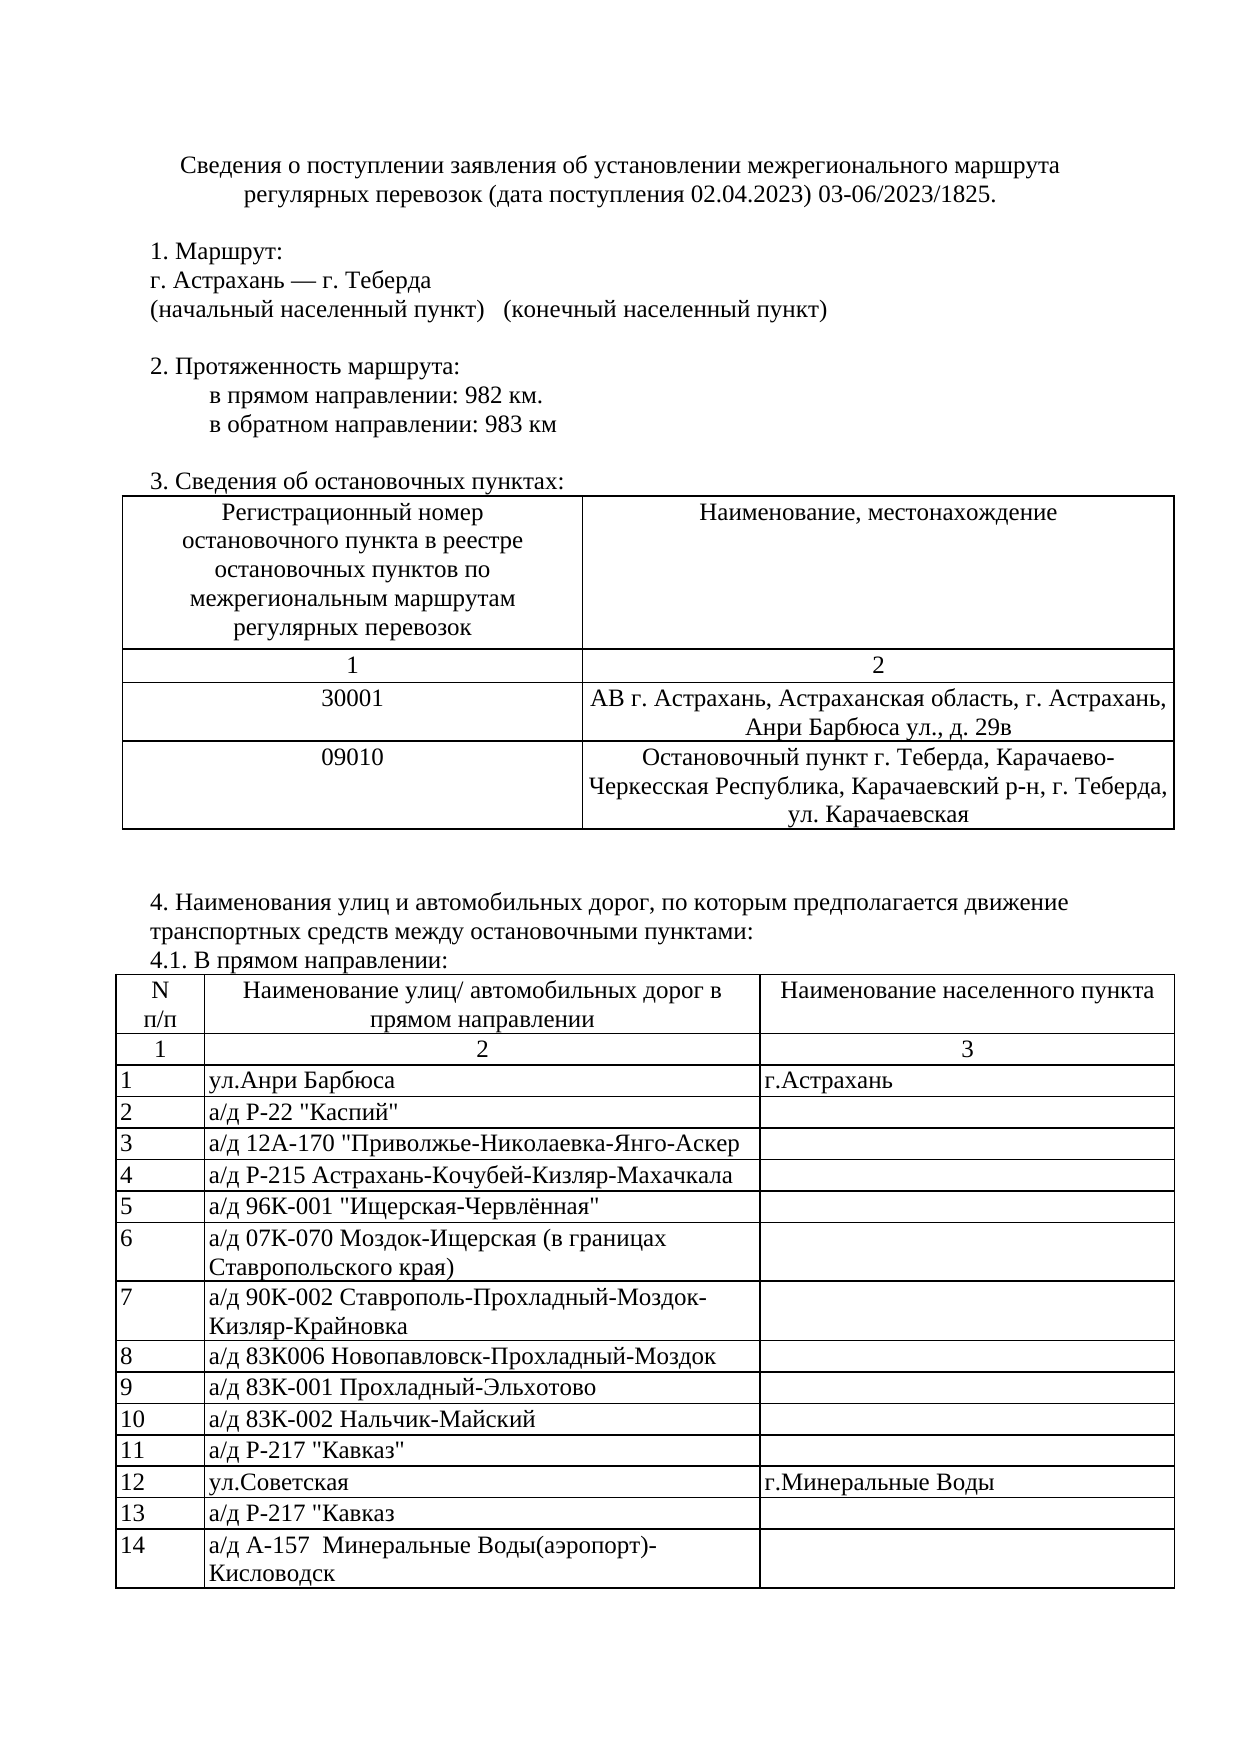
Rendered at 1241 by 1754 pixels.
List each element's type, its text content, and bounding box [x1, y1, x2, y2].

table_cell 1 [117, 1034, 204, 1064]
table_cell 1 [117, 1066, 204, 1096]
table_cell 9 [117, 1373, 204, 1402]
table_cell [761, 1192, 1174, 1221]
table_cell 10 [117, 1404, 204, 1434]
table_header Наименование, местонахождение [583, 497, 1173, 648]
text (начальный населенный пункт) (конечный населенный пункт) [150, 294, 1090, 322]
table_cell АВ г. Астрахань, Астраханская область, г. Астрахань, Анри Барбюса ул., д. 29в [583, 683, 1173, 740]
table_cell ул.Советская [205, 1467, 759, 1497]
table_cell [761, 1498, 1174, 1528]
text г. Астрахань — г. Теберда [150, 265, 1090, 294]
table_cell [761, 1404, 1174, 1434]
table_cell [761, 1129, 1174, 1158]
table_header Регистрационный номер остановочного пункта в реестре остановочных пунктов по межрегиональным маршрутам регулярных перевозок [123, 497, 582, 648]
table_cell а/д 83К-001 Прохладный-Эльхотово [205, 1373, 759, 1402]
table_cell г.Минеральные Воды [761, 1467, 1174, 1497]
table_cell а/д 83К-002 Нальчик-Майский [205, 1404, 759, 1434]
table_cell г.Астрахань [761, 1066, 1174, 1096]
table_cell 11 [117, 1436, 204, 1465]
text 4. Наименования улиц и автомобильных дорог, по которым предполагается движение транспортных средств между остановочными пунктами: [150, 887, 1090, 945]
text 4.1. В прямом направлении: [150, 945, 1090, 973]
table_cell а/д 07К-070 Моздок-Ищерская (в границах Ставропольского края) [205, 1223, 759, 1280]
table_cell [761, 1530, 1174, 1587]
text 1. Маршрут: [150, 236, 1090, 265]
text 2. Протяженность маршрута: [150, 351, 1090, 380]
text 3. Сведения об остановочных пунктах: [150, 466, 1090, 495]
table_cell 4 [117, 1160, 204, 1190]
table_cell а/д 90К-002 Ставрополь-Прохладный-Моздок-Кизляр-Крайновка [205, 1282, 759, 1339]
table_cell ул.Анри Барбюса [205, 1066, 759, 1096]
text Сведения о поступлении заявления об установлении межрегионального маршрута регулярных перевозок (дата поступления 02.04.2023) 03-06/2023/1825. [150, 150, 1090, 207]
table_cell а/д Р-22 "Каспий" [205, 1097, 759, 1127]
table_cell 2 [205, 1034, 759, 1064]
text в прямом направлении: 982 км. [150, 380, 1090, 409]
table_cell 12 [117, 1467, 204, 1497]
table_cell 1 [123, 650, 582, 681]
table_cell Остановочный пункт г. Теберда, Карачаево-Черкесская Республика, Карачаевский р-н, г. Теберда, ул. Карачаевская [583, 742, 1173, 828]
table_cell 2 [583, 650, 1173, 681]
table_cell 30001 [123, 683, 582, 740]
text в обратном направлении: 983 км [150, 409, 1090, 437]
table_cell [761, 1436, 1174, 1465]
table_cell а/д Р-215 Астрахань-Кочубей-Кизляр-Махачкала [205, 1160, 759, 1190]
table_cell а/д А-157 Минеральные Воды(аэропорт)-Кисловодск [205, 1530, 759, 1587]
table_cell 6 [117, 1223, 204, 1280]
table_cell а/д Р-217 "Кавказ [205, 1498, 759, 1528]
table_cell а/д Р-217 "Кавказ" [205, 1436, 759, 1465]
table_cell 3 [117, 1129, 204, 1158]
table_cell [761, 1282, 1174, 1339]
table_cell а/д 83К006 Новопавловск-Прохладный-Моздок [205, 1341, 759, 1371]
table_cell [761, 1097, 1174, 1127]
table_cell 3 [761, 1034, 1174, 1064]
table_header Наименование улиц/ автомобильных дорог в прямом направлении [205, 975, 759, 1033]
table_cell 2 [117, 1097, 204, 1127]
table_header N п/п [117, 975, 204, 1033]
table_cell 8 [117, 1341, 204, 1371]
table_cell 5 [117, 1192, 204, 1221]
table_cell [761, 1223, 1174, 1280]
table_cell [761, 1341, 1174, 1371]
table_cell [761, 1373, 1174, 1402]
table_cell 09010 [123, 742, 582, 828]
table_cell 13 [117, 1498, 204, 1528]
table_cell 7 [117, 1282, 204, 1339]
table_cell а/д 96К-001 "Ищерская-Червлённая" [205, 1192, 759, 1221]
table_cell 14 [117, 1530, 204, 1587]
table_cell а/д 12А-170 "Приволжье-Николаевка-Янго-Аскер [205, 1129, 759, 1158]
table_header Наименование населенного пункта [761, 975, 1174, 1033]
table_cell [761, 1160, 1174, 1190]
